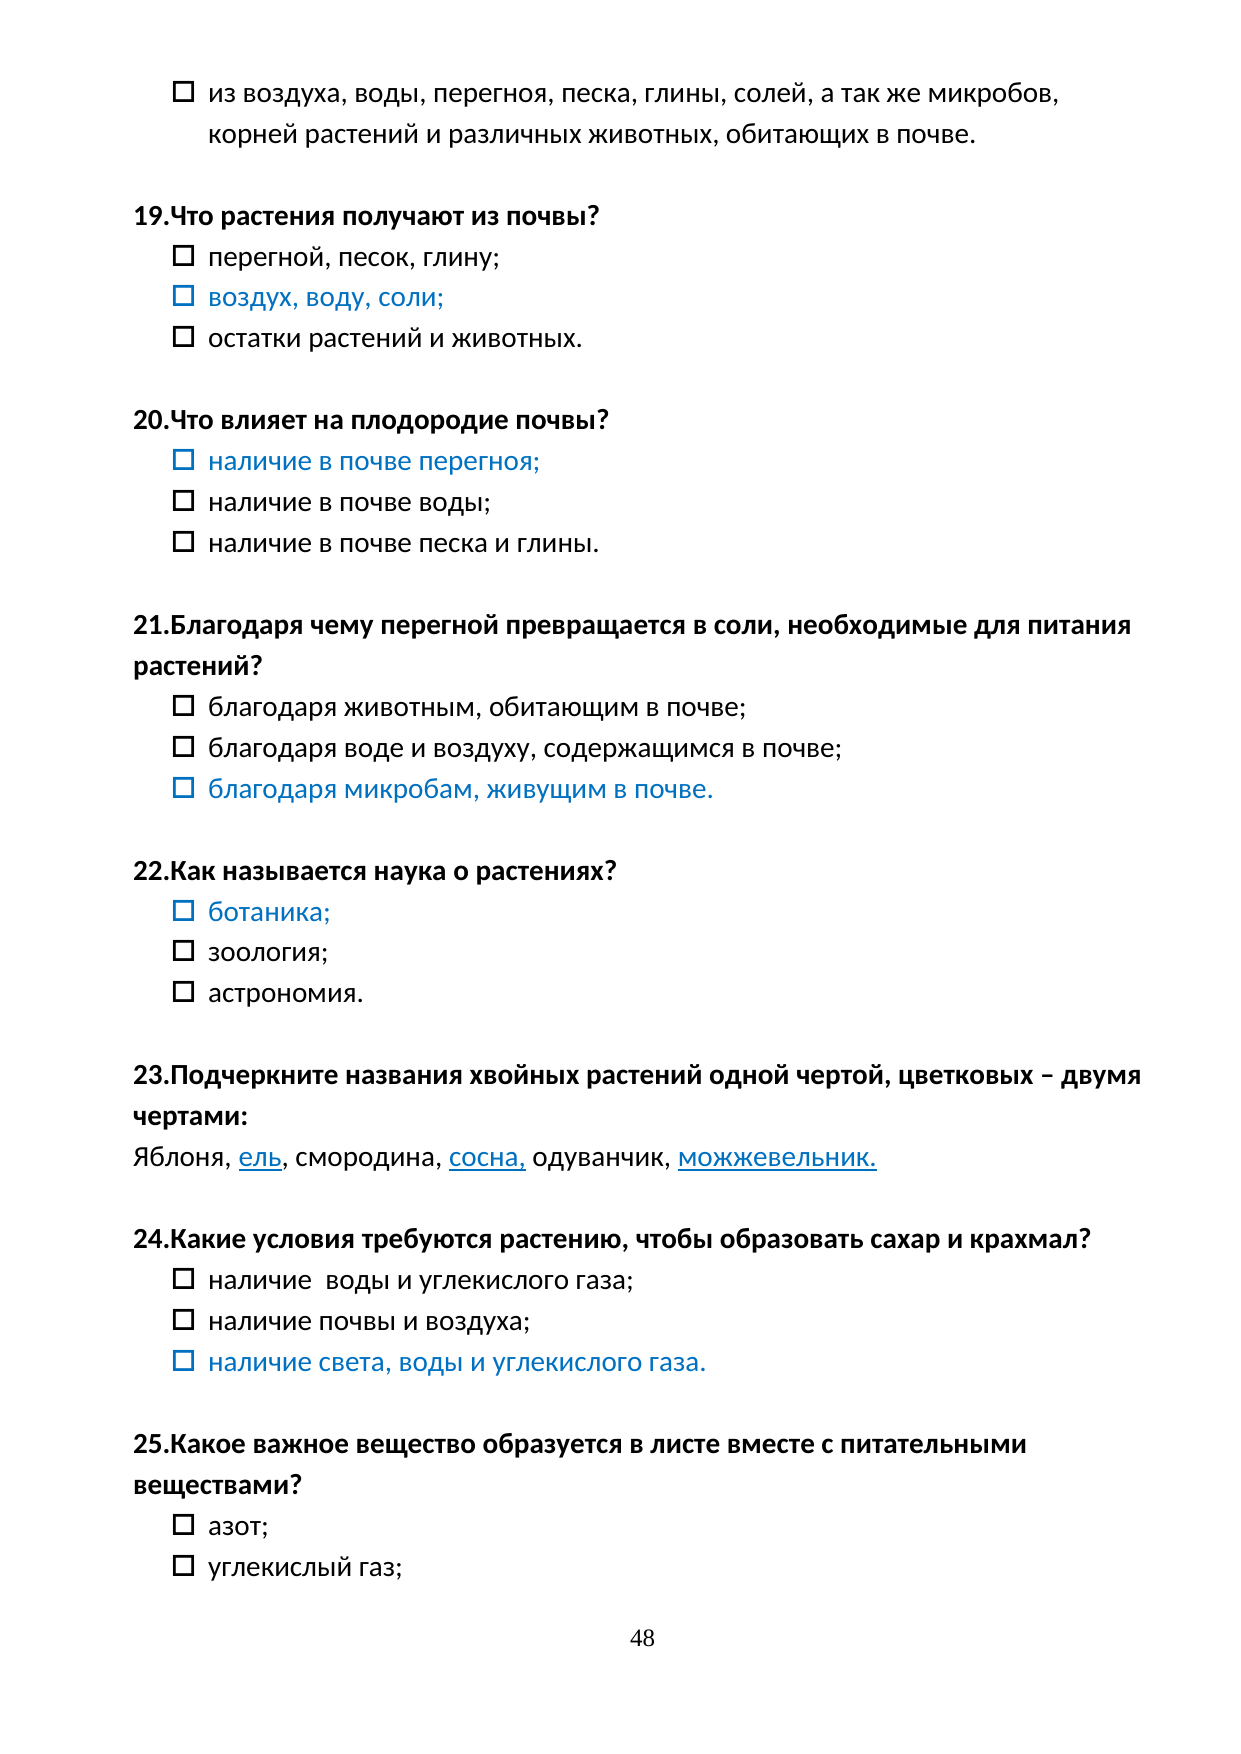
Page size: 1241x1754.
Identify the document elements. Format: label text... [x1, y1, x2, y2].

list наличие воды и углекислого газа; [170, 1261, 1152, 1297]
text 23.Подчеркните названия хвойных растений одной чертой, цветковых – двумя чертами: [133, 1056, 1152, 1133]
list благодаря микробам, живущим в почве. [170, 770, 1152, 805]
list наличие в почве песка и глины. [170, 524, 1152, 560]
list астрономия. [170, 974, 1152, 1010]
list остатки растений и животных. [170, 319, 1152, 355]
list наличие в почве воды; [170, 483, 1152, 519]
text 24.Какие условия требуются растению, чтобы образовать сахар и крахмал? [133, 1220, 1152, 1256]
list наличие в почве перегноя; [170, 442, 1152, 478]
list наличие почвы и воздуха; [170, 1302, 1152, 1338]
list наличие света, воды и углекислого газа. [170, 1343, 1152, 1378]
list воздух, воду, соли; [170, 278, 1152, 314]
list благодаря животным, обитающим в почве; [170, 688, 1152, 723]
list азот; [170, 1507, 1152, 1542]
text 20.Что влияет на плодородие почвы? [133, 401, 1152, 437]
text Яблоня, ель, смородина, сосна, одуванчик, можжевельник. [133, 1138, 1152, 1174]
list из воздуха, воды, перегноя, песка, глины, солей, а так же микробов, корней растений и различных животных, обитающих в почве. [170, 74, 1152, 150]
list ботаника; [170, 893, 1152, 928]
list углекислый газ; [170, 1548, 1152, 1583]
list перегной, песок, глину; [170, 238, 1152, 273]
list зоология; [170, 933, 1152, 969]
list благодаря воде и воздуху, содержащимся в почве; [170, 729, 1152, 764]
text 21.Благодаря чему перегной превращается в соли, необходимые для питания растений? [133, 606, 1152, 683]
text 25.Какое важное вещество образуется в листе вместе с питательными веществами? [133, 1425, 1152, 1501]
text 22.Как называется наука о растениях? [133, 852, 1152, 887]
text 19.Что растения получают из почвы? [133, 197, 1152, 232]
